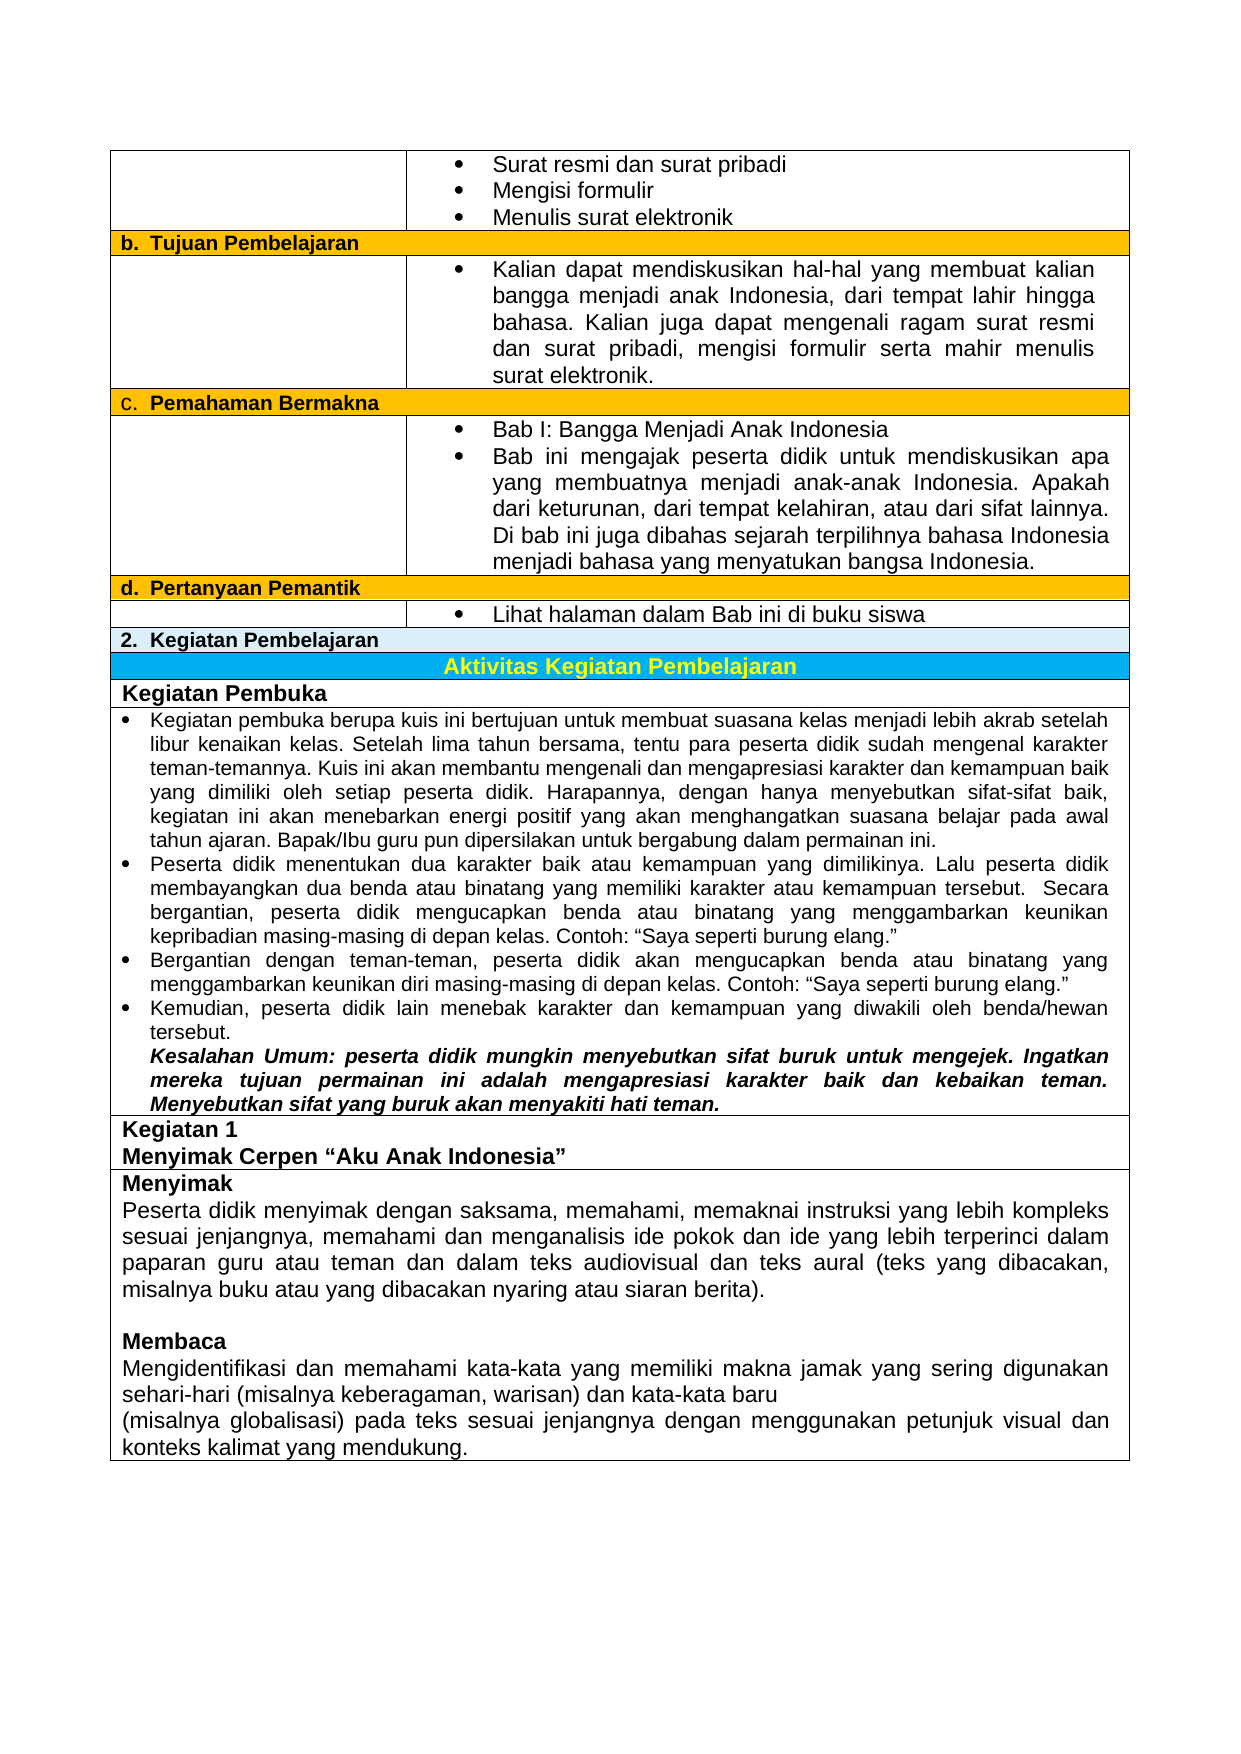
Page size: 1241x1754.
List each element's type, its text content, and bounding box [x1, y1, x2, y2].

table_cell [111, 416, 406, 574]
table_cell Kegiatan pembuka berupa kuis ini bertujuan untuk membuat suasana kelas menjadi lebih akrab setelah libur kenaikan kelas. Setelah lima tahun bersama, tentu para peserta didik sudah mengenal karakter teman-temannya. Kuis ini akan membantu mengenali dan mengapresiasi karakter dan kemampuan baik yang dimiliki oleh setiap peserta didik. Harapannya, dengan hanya menyebutkan sifat-sifat baik, kegiatan ini akan menebarkan energi positif yang akan menghangatkan suasana belajar pada awal tahun ajaran. Bapak/Ibu guru pun dipersilakan untuk bergabung dalam permainan ini. Peserta didik menentukan dua karakter baik atau kemampuan yang dimilikinya. Lalu peserta didik membayangkan dua benda atau binatang yang memiliki karakter atau kemampuan tersebut. Secara bergantian, peserta didik mengucapkan benda atau binatang yang menggambarkan keunikan kepribadian masing-masing di depan kelas. Contoh: “Saya seperti burung elang.” Bergantian dengan teman-teman, peserta didik akan mengucapkan benda atau binatang yang menggambarkan keunikan diri masing-masing di depan kelas. Contoh: “Saya seperti burung elang.” Kemudian, peserta didik lain menebak karakter dan kemampuan yang diwakili oleh benda/hewan tersebut. Kesalahan Umum: peserta didik mungkin menyebutkan sifat buruk untuk mengejek. Ingatkan mereka tujuan permainan ini adalah mengapresiasi karakter baik dan kebaikan teman. Menyebutkan sifat yang buruk akan menyakiti hati teman. [111, 708, 1129, 1115]
table_cell Kegiatan Pembuka [111, 680, 1129, 707]
table_cell Tujuan Pembelajaran [111, 231, 1129, 255]
table_cell [111, 256, 406, 388]
table_cell Pemahaman Bermakna [111, 389, 1129, 415]
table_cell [111, 1170, 1129, 1460]
table_cell Aktivitas Kegiatan Pembelajaran [111, 653, 1129, 679]
table_cell Kegiatan Pembelajaran [111, 628, 1129, 652]
table_cell Bab I: Bangga Menjadi Anak Indonesia Bab ini mengajak peserta didik untuk mendiskusikan apa yang membuatnya menjadi anak-anak Indonesia. Apakah dari keturunan, dari tempat kelahiran, atau dari sifat lainnya. Di bab ini juga dibahas sejarah terpilihnya bahasa Indonesia menjadi bahasa yang menyatukan bangsa Indonesia. [407, 416, 1129, 574]
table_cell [407, 151, 1129, 230]
table_cell Kalian dapat mendiskusikan hal-hal yang membuat kalian bangga menjadi anak Indonesia, dari tempat lahir hingga bahasa. Kalian juga dapat mengenali ragam surat resmi dan surat pribadi, mengisi formulir serta mahir menulis surat elektronik. [407, 256, 1129, 388]
table_cell Kegiatan 1 Menyimak Cerpen “Aku Anak Indonesia” [111, 1116, 1129, 1169]
table_cell Pertanyaan Pemantik [111, 576, 1129, 599]
table_cell Lihat halaman dalam Bab ini di buku siswa [407, 601, 1129, 627]
table_cell [111, 601, 406, 627]
table_cell [111, 151, 406, 230]
